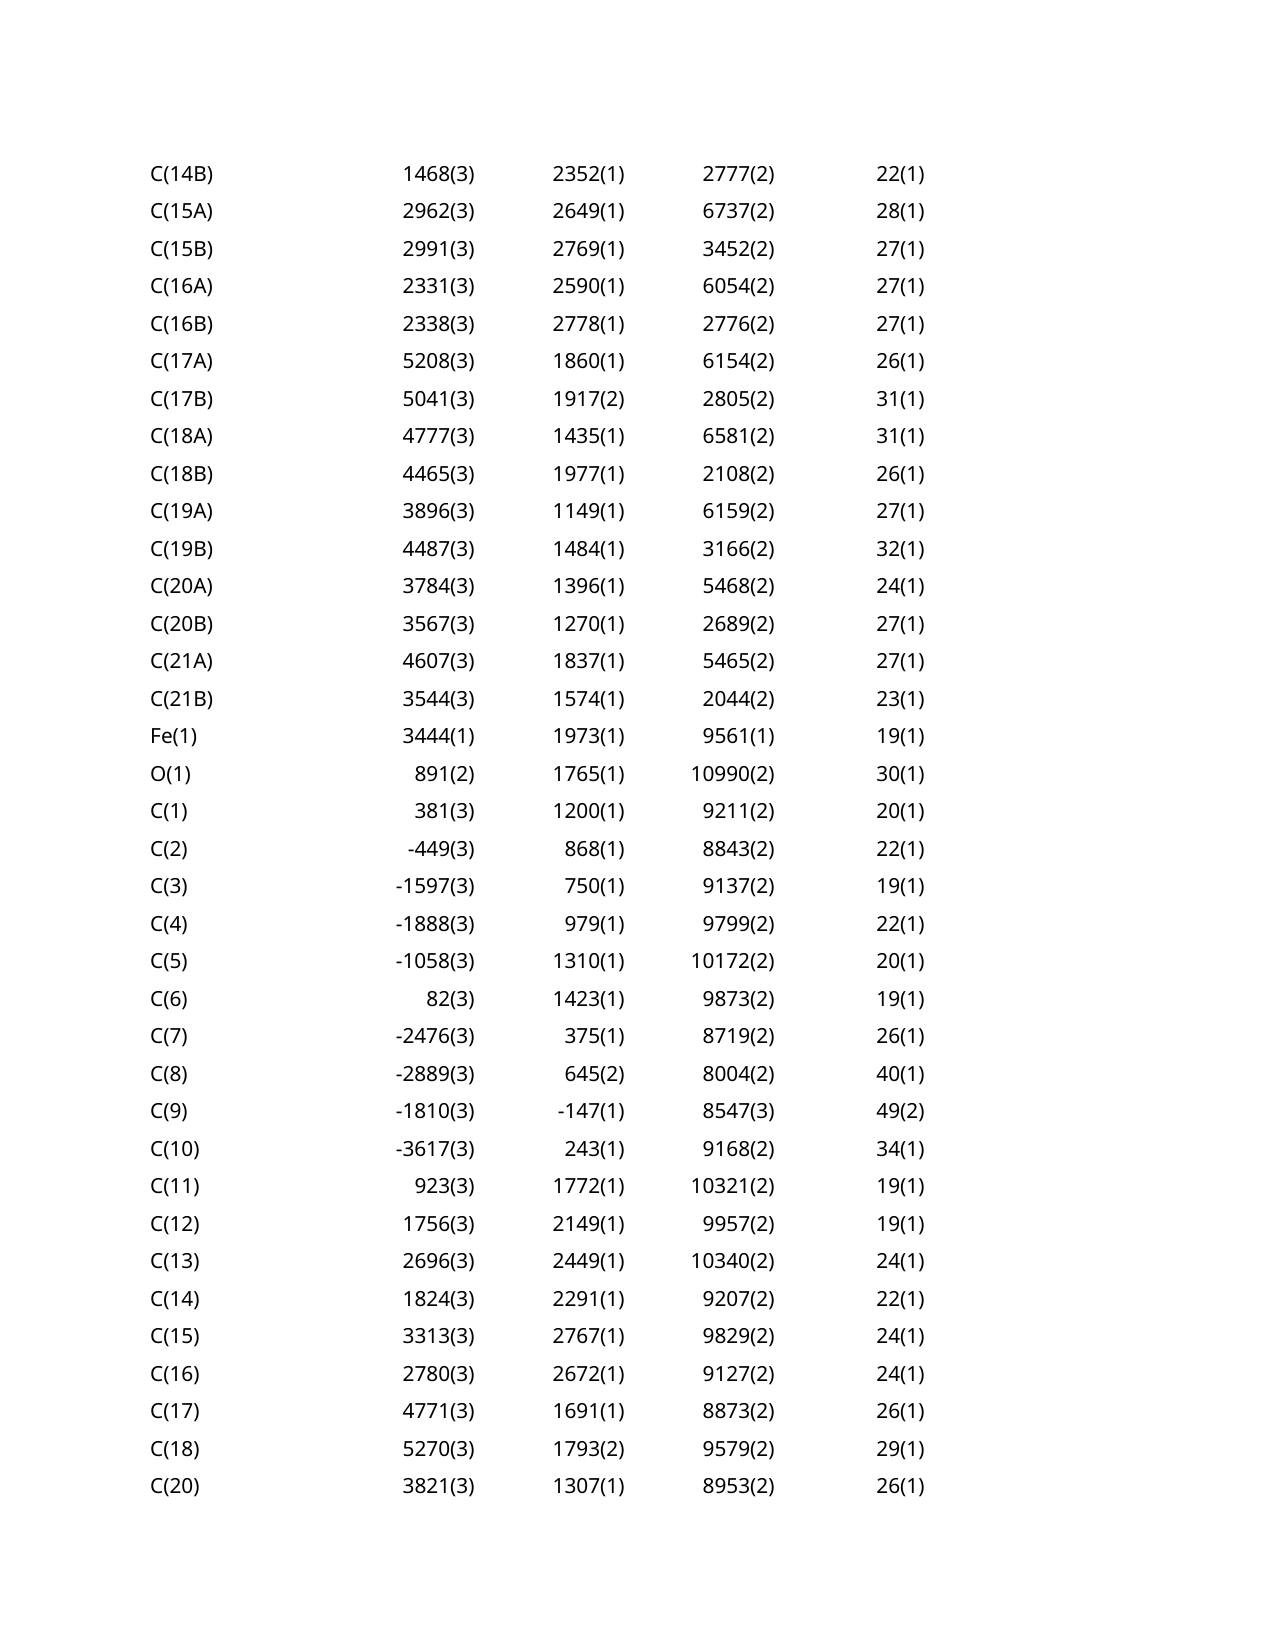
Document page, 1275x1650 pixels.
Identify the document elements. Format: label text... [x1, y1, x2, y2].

text C(13) 2696(3) 2449(1) 10340(2) 24(1) [150, 1237, 1125, 1275]
text C(7) -2476(3) 375(1) 8719(2) 26(1) [150, 1012, 1125, 1050]
text C(3) -1597(3) 750(1) 9137(2) 19(1) [150, 862, 1125, 900]
text Fe(1) 3444(1) 1973(1) 9561(1) 19(1) [150, 712, 1125, 750]
text C(8) -2889(3) 645(2) 8004(2) 40(1) [150, 1050, 1125, 1087]
text C(1) 381(3) 1200(1) 9211(2) 20(1) [150, 787, 1125, 825]
text C(10) -3617(3) 243(1) 9168(2) 34(1) [150, 1125, 1125, 1162]
text C(17B) 5041(3) 1917(2) 2805(2) 31(1) [150, 375, 1125, 412]
text O(1) 891(2) 1765(1) 10990(2) 30(1) [150, 750, 1125, 787]
text C(15) 3313(3) 2767(1) 9829(2) 24(1) [150, 1312, 1125, 1350]
text C(15A) 2962(3) 2649(1) 6737(2) 28(1) [150, 187, 1125, 225]
text C(19B) 4487(3) 1484(1) 3166(2) 32(1) [150, 525, 1125, 562]
text C(20B) 3567(3) 1270(1) 2689(2) 27(1) [150, 600, 1125, 637]
text C(9) -1810(3) -147(1) 8547(3) 49(2) [150, 1087, 1125, 1125]
text C(15B) 2991(3) 2769(1) 3452(2) 27(1) [150, 225, 1125, 262]
text C(14B) 1468(3) 2352(1) 2777(2) 22(1) [150, 150, 1125, 187]
text C(18B) 4465(3) 1977(1) 2108(2) 26(1) [150, 450, 1125, 487]
text C(17) 4771(3) 1691(1) 8873(2) 26(1) [150, 1387, 1125, 1425]
text C(14) 1824(3) 2291(1) 9207(2) 22(1) [150, 1275, 1125, 1312]
text C(19A) 3896(3) 1149(1) 6159(2) 27(1) [150, 487, 1125, 525]
text C(17A) 5208(3) 1860(1) 6154(2) 26(1) [150, 337, 1125, 375]
text C(11) 923(3) 1772(1) 10321(2) 19(1) [150, 1162, 1125, 1200]
text C(12) 1756(3) 2149(1) 9957(2) 19(1) [150, 1200, 1125, 1237]
text C(20) 3821(3) 1307(1) 8953(2) 26(1) [150, 1462, 1125, 1500]
text C(16A) 2331(3) 2590(1) 6054(2) 27(1) [150, 262, 1125, 300]
text C(18A) 4777(3) 1435(1) 6581(2) 31(1) [150, 412, 1125, 450]
text C(21A) 4607(3) 1837(1) 5465(2) 27(1) [150, 637, 1125, 675]
text C(2) -449(3) 868(1) 8843(2) 22(1) [150, 825, 1125, 862]
text C(4) -1888(3) 979(1) 9799(2) 22(1) [150, 900, 1125, 937]
text C(5) -1058(3) 1310(1) 10172(2) 20(1) [150, 937, 1125, 975]
text C(16B) 2338(3) 2778(1) 2776(2) 27(1) [150, 300, 1125, 337]
text C(18) 5270(3) 1793(2) 9579(2) 29(1) [150, 1425, 1125, 1462]
text C(6) 82(3) 1423(1) 9873(2) 19(1) [150, 975, 1125, 1012]
text C(16) 2780(3) 2672(1) 9127(2) 24(1) [150, 1350, 1125, 1387]
text C(20A) 3784(3) 1396(1) 5468(2) 24(1) [150, 562, 1125, 600]
text C(21B) 3544(3) 1574(1) 2044(2) 23(1) [150, 675, 1125, 712]
